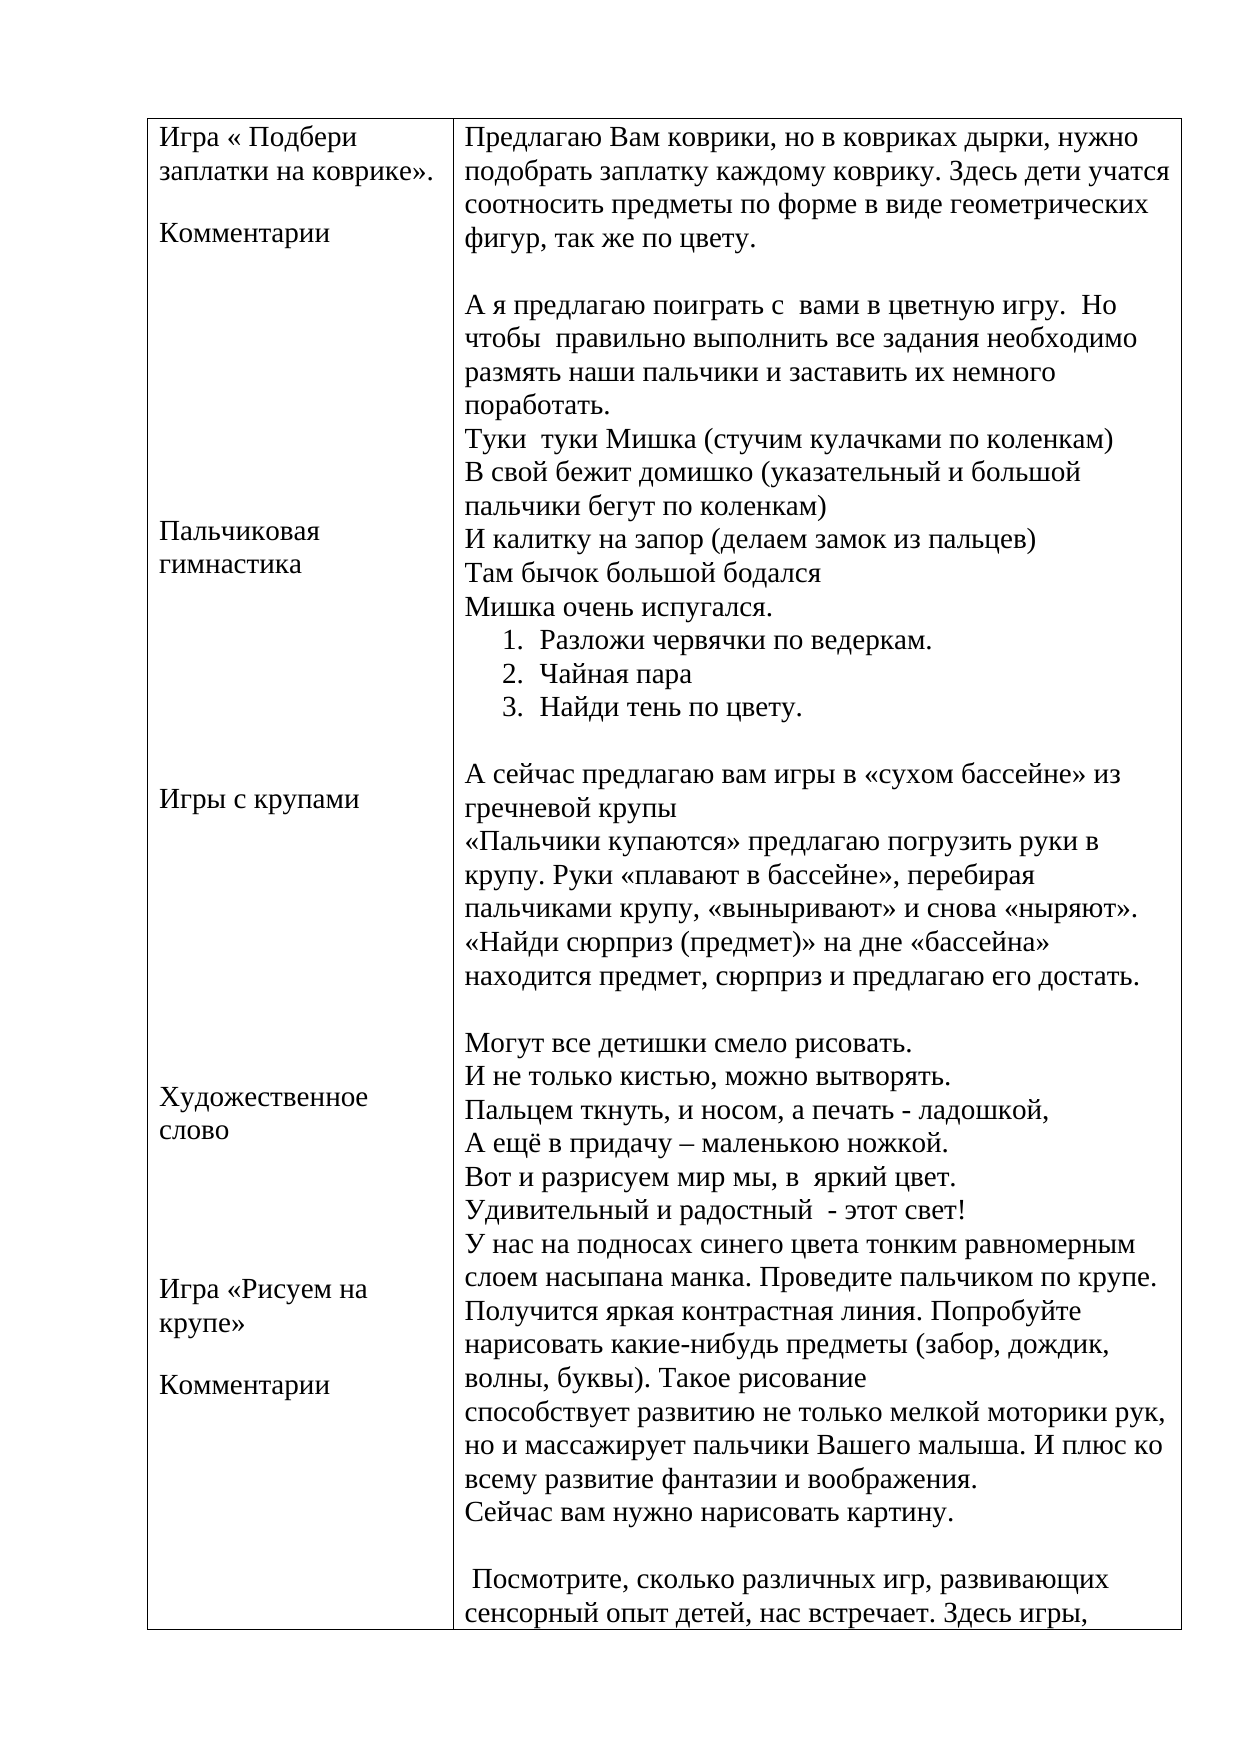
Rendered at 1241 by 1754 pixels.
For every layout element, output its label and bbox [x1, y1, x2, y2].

table_cell [148, 119, 453, 1628]
table_cell [454, 119, 1181, 1628]
